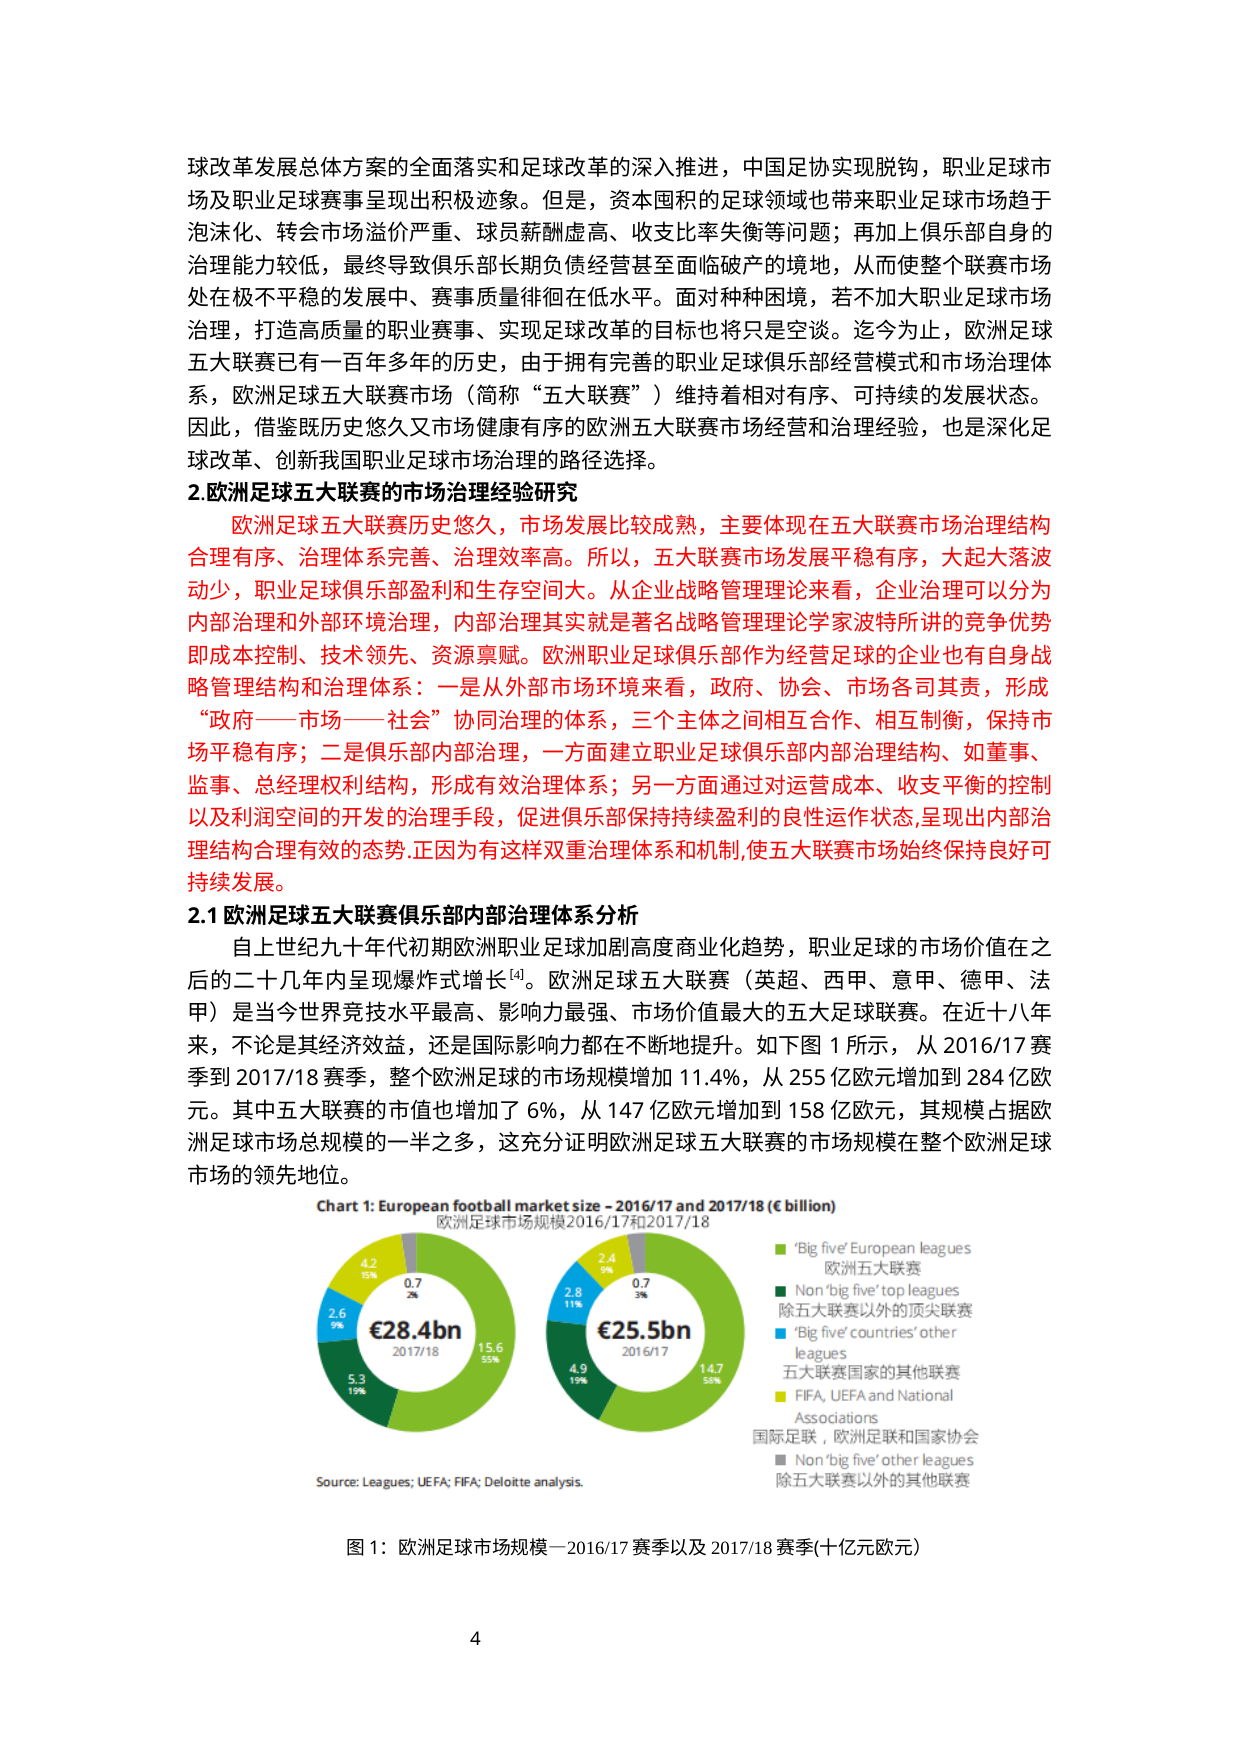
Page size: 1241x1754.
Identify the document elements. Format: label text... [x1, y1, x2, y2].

text 欧洲足球五大联赛历史悠久，市场发展比较成熟，主要体现在五大联赛市场治理结构合理有序、治理体系完善、治理效率高。所以，五大联赛市场发展平稳有序，大起大落波动少，职业足球俱乐部盈利和生存空间大。从企业战略管理理论来看，企业治理可以分为内部治理和外部环境治理，内部治理其实就是著名战略管理理论学家波特所讲的竞争优势，即成本控制、技术领先、资源禀赋。欧洲职业足球俱乐部作为经营足球的企业也有自身战略管理结构和治理体系：一是从外部市场环境来看，政府、协会、市场各司其责，形成“政府——市场——社会”协同治理的体系，三个主体之间相互合作、相互制衡，保持市场平稳有序；二是俱乐部内部治理，一方面建立职业足球俱乐部内部治理结构、如董事、监事、总经理权利结构，形成有效治理体系；另一方面通过对运营成本、收支平衡的控制以及利润空间的开发的治理手段，促进俱乐部保持持续盈利的良性运作状态,呈现出内部治理结构合理有效的态势.正因为有这样双重治理体系和机制,使五大联赛市场始终保持良好可持续发展。 [187, 507, 1053, 897]
text 自上世纪九十年代初期欧洲职业足球加剧高度商业化趋势，职业足球的市场价值在之后的二十几年内呈现爆炸式增长[]。欧洲足球五大联赛（英超、西甲、意甲、德甲、法甲）是当今世界竞技水平最高、影响力最强、市场价值最大的五大足球联赛。在近十八年来，不论是其经济效益，还是国际影响力都在不断地提升。如下图1所示， 从2016/17赛季到2017/18赛季，整个欧洲足球的市场规模增加11.4%，从255亿欧元增加到284亿欧元。其中五大联赛的市值也增加了6%，从147亿欧元增加到158亿欧元，其规模占据欧洲足球市场总规模的一半之多，这充分证明欧洲足球五大联赛的市场规模在整个欧洲足球市场的领先地位。 [187, 930, 1053, 1190]
text 图1：欧洲足球市场规模—2016/17赛季以及2017/18赛季(十亿元欧元） [187, 1530, 1053, 1562]
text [187, 150, 1053, 475]
picture [310, 1190, 980, 1493]
text 2.1欧洲足球五大联赛俱乐部内部治理体系分析 [187, 897, 1053, 930]
text 2.欧洲足球五大联赛的市场治理经验研究 [187, 475, 1053, 507]
